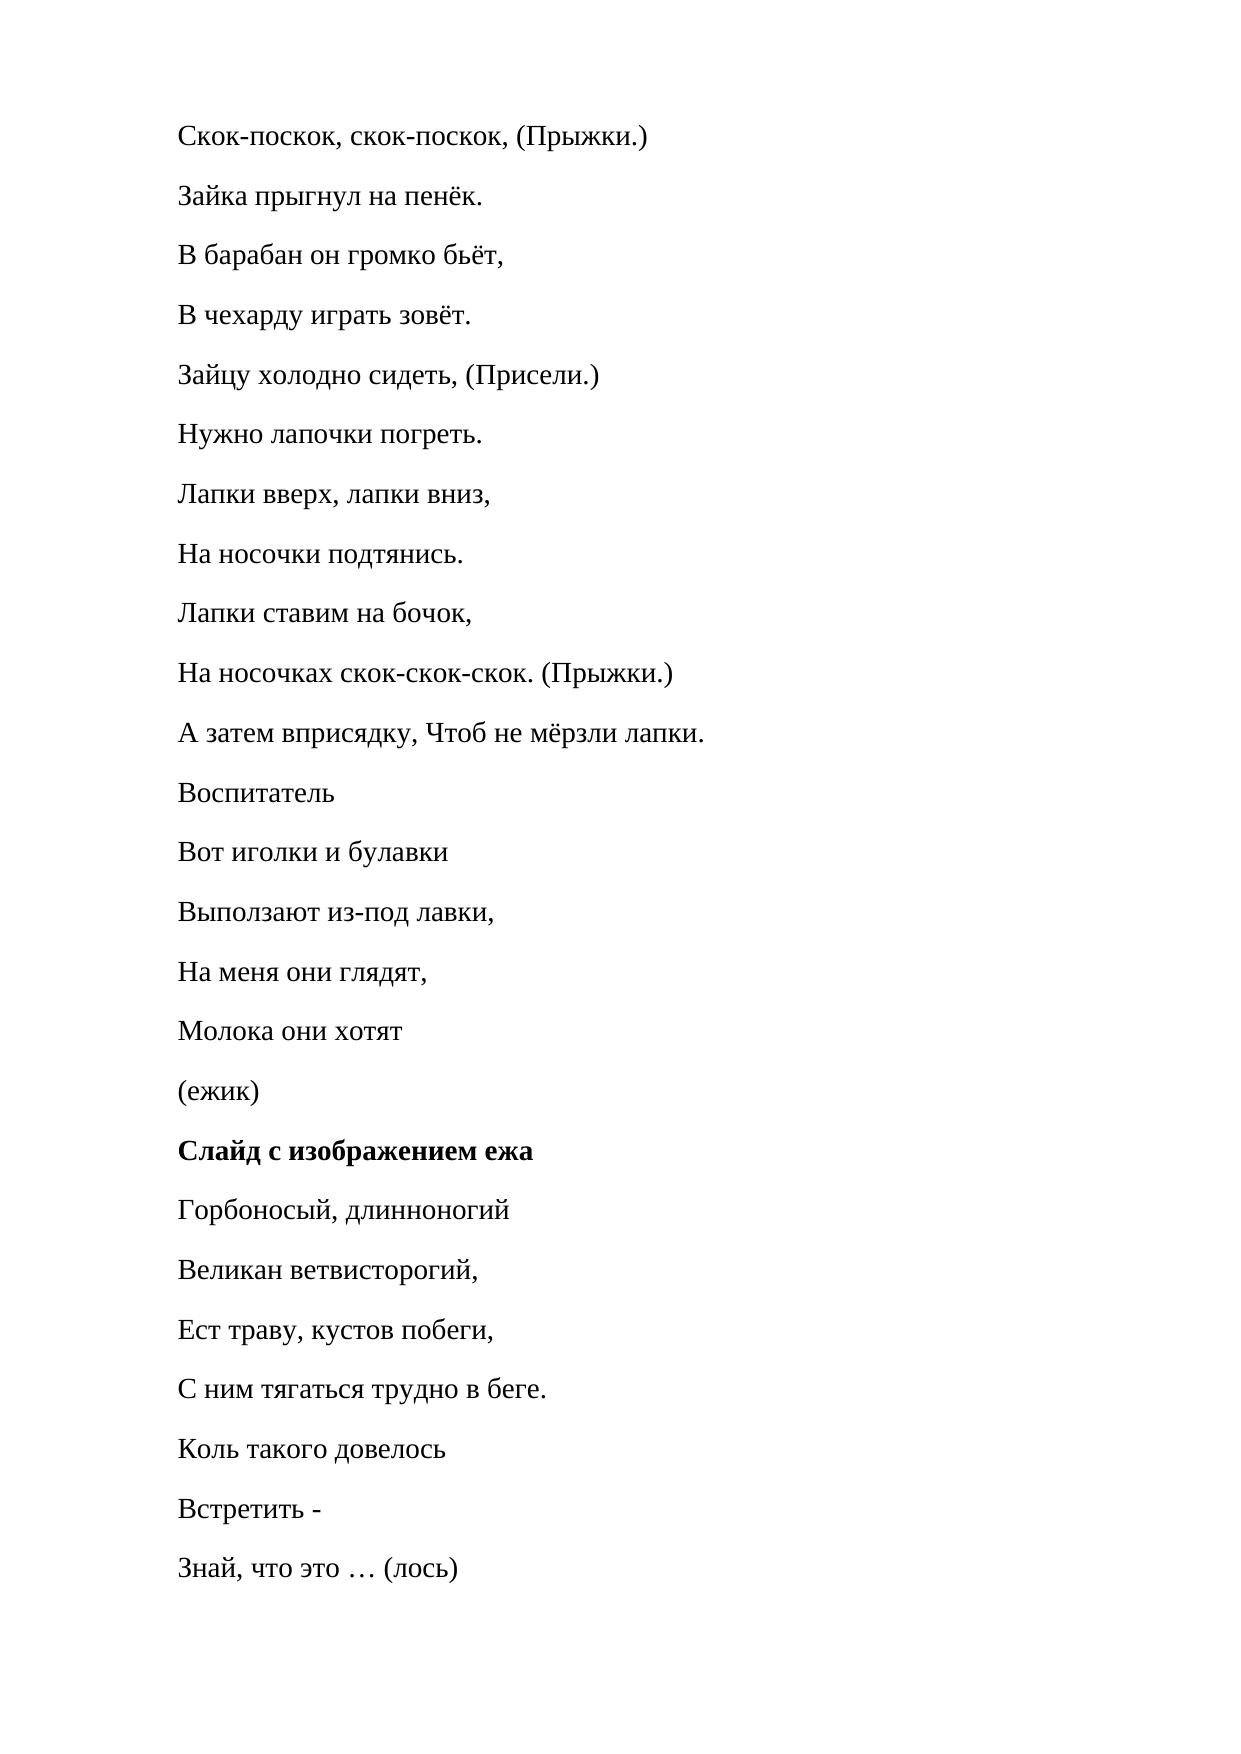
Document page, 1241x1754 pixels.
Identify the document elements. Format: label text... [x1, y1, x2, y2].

text В барабан он громко бьёт, [177, 237, 1152, 271]
text Зайка прыгнул на пенёк. [177, 178, 1152, 211]
text На носочках скок-скок-скок. (Прыжки.) [177, 655, 1152, 689]
text Молока они хотят [177, 1013, 1152, 1047]
text В чехарду играть зовёт. [177, 297, 1152, 331]
text Зайцу холодно сидеть, (Присели.) [177, 357, 1152, 390]
text Коль такого довелось [177, 1431, 1152, 1465]
text Слайд с изображением ежа [177, 1133, 1152, 1166]
text (ежик) [177, 1073, 1152, 1107]
text Лапки вверх, лапки вниз, [177, 476, 1152, 510]
text Воспитатель [177, 775, 1152, 808]
text Нужно лапочки погреть. [177, 417, 1152, 450]
text Горбоносый, длинноногий [177, 1192, 1152, 1226]
text На меня они глядят, [177, 954, 1152, 987]
text А затем вприсядку, Чтоб не мёрзли лапки. [177, 715, 1152, 748]
text На носочки подтянись. [177, 536, 1152, 569]
text Великан ветвисторогий, [177, 1252, 1152, 1286]
text С ним тягаться трудно в беге. [177, 1372, 1152, 1405]
text Лапки ставим на бочок, [177, 596, 1152, 629]
text Скок-поскок, скок-поскок, (Прыжки.) [177, 118, 1152, 152]
text Вот иголки и булавки [177, 834, 1152, 868]
text Встретить - [177, 1491, 1152, 1524]
text Выползают из-под лавки, [177, 894, 1152, 928]
text Знай, что это … (лось) [177, 1551, 1152, 1584]
text Ест траву, кустов побеги, [177, 1312, 1152, 1345]
